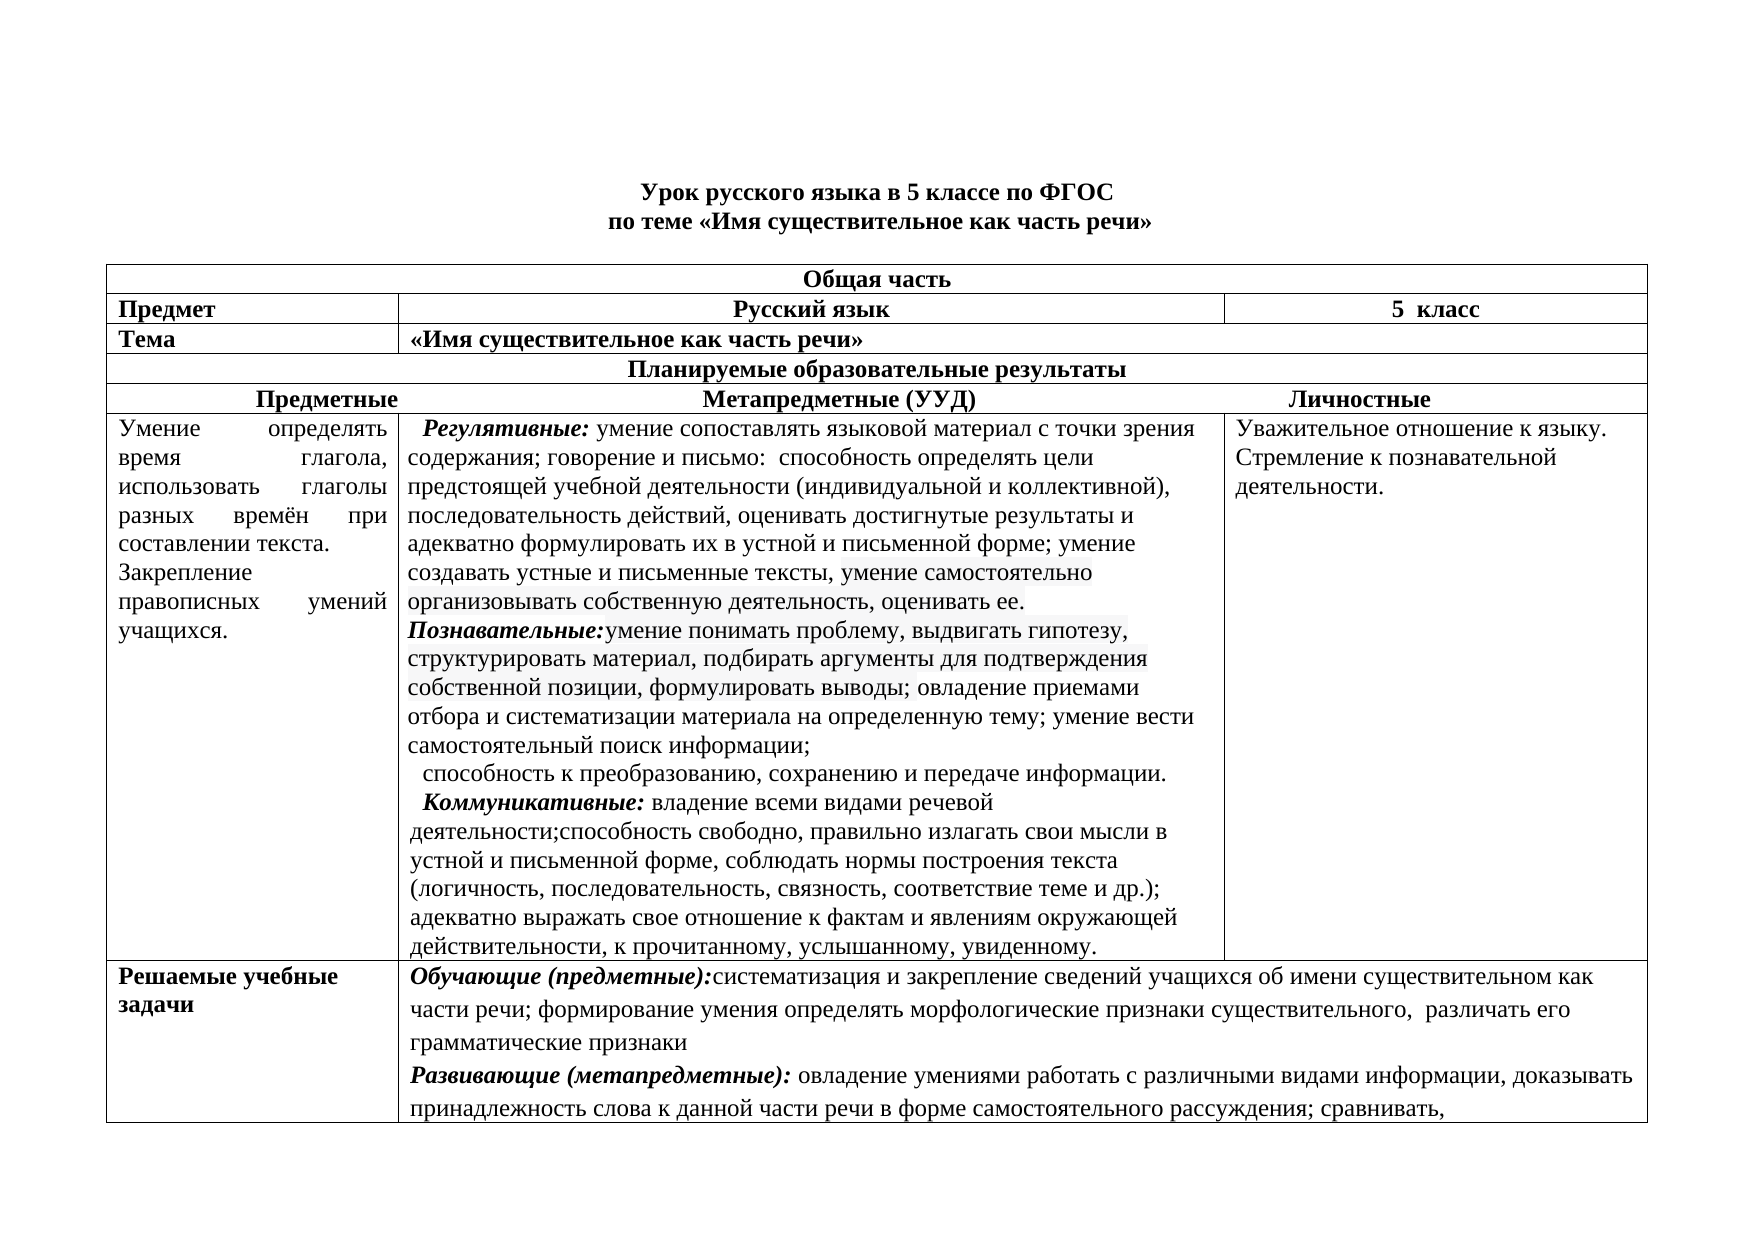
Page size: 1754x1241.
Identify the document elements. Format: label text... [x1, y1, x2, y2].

table_cell Планируемые образовательные результаты [107, 354, 1647, 383]
table_cell Уважительное отношение к языку. Стремление к познавательной деятельности. [1225, 414, 1647, 960]
table_cell Умение определять время глагола, использовать глаголы разных времён при составлении текста. Закрепление правописных умений учащихся. [107, 414, 398, 960]
table_cell 5 класс [1225, 294, 1647, 323]
table_cell «Имя существительное как часть речи» [399, 324, 1647, 353]
table_cell Регулятивные: умение сопоставлять языковой материал с точки зрения содержания; говорение и письмо: способность определять цели предстоящей учебной деятельности (индивидуальной и коллективной), последовательность действий, оценивать достигнутые результаты и адекватно формулировать их в устной и письменной форме; умение создавать устные и письменные тексты, умение самостоятельно организовывать собственную деятельность, оценивать ее. Познавательные:умение понимать проблему, выдвигать гипотезу, структурировать материал, подбирать аргументы для подтверждения собственной позиции, формулировать выводы; овладение приемами отбора и систематизации материала на определенную тему; умение вести самостоятельный поиск информации; способность к преобразованию, сохранению и передаче информации. Коммуникативные: владение всеми видами речевой деятельности;способность свободно, правильно излагать свои мысли в устной и письменной форме, соблюдать нормы построения текста (логичность, последовательность, связность, соответствие теме и др.); адекватно выражать свое отношение к фактам и явлениям окружающей действительности, к прочитанному, услышанному, увиденному. [399, 414, 1224, 960]
table_cell Предмет [107, 294, 398, 323]
table_header Общая часть [107, 265, 1647, 293]
table_cell Русский язык [399, 294, 1224, 323]
text по теме «Имя существительное как часть речи» [118, 206, 1636, 235]
table_cell Предметные Метапредметные (УУД) Личностные [107, 384, 1647, 412]
table_cell Тема [107, 324, 398, 353]
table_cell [107, 961, 398, 1122]
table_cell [399, 961, 1647, 1122]
text Урок русского языка в 5 классе по ФГОС [118, 177, 1636, 206]
